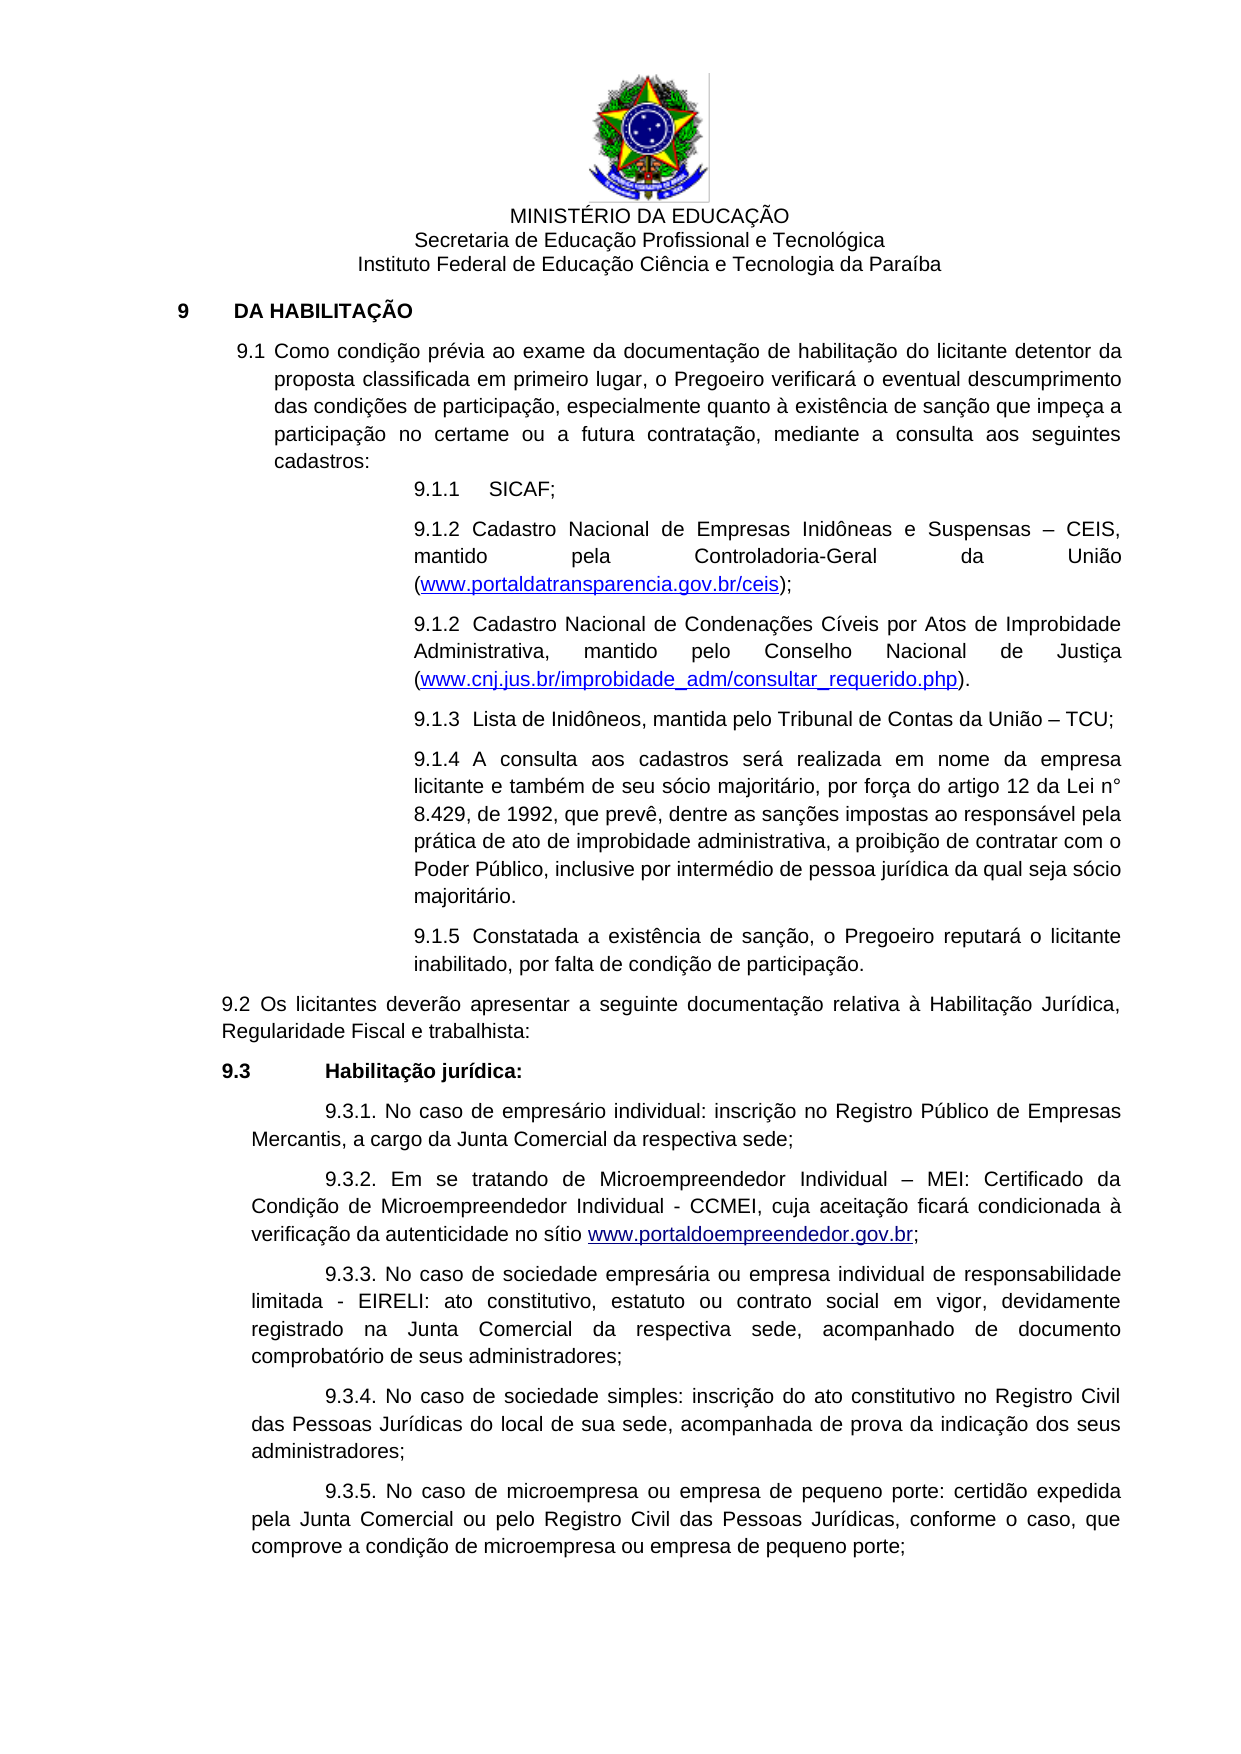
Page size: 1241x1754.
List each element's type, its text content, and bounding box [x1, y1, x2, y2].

text 9.3.4. No caso de sociedade simples: inscrição do ato constitutivo no Registro Civil das Pessoas Jurídicas do local de sua sede, acompanhada de prova da indicação dos seus administradores; [251, 1384, 1122, 1463]
list SICAF; [413, 477, 1122, 501]
list A consulta aos cadastros será realizada em nome da empresa licitante e também de seu sócio majoritário, por força do artigo 12 da Lei n° 8.429, de 1992, que prevê, dentre as sanções impostas ao responsável pela prática de ato de improbidade administrativa, a proibição de contratar com o Poder Público, inclusive por intermédio de pessoa jurídica da qual seja sócio majoritário. [413, 747, 1122, 908]
text 9.3.1. No caso de empresário individual: inscrição no Registro Público de Empresas Mercantis, a cargo da Junta Comercial da respectiva sede; [251, 1099, 1122, 1151]
list DA HABILITAÇÃO [177, 299, 1124, 323]
text 9.3.5. No caso de microempresa ou empresa de pequeno porte: certidão expedida pela Junta Comercial ou pelo Registro Civil das Pessoas Jurídicas, conforme o caso, que comprove a condição de microempresa ou empresa de pequeno porte; [251, 1479, 1122, 1558]
list Constatada a existência de sanção, o Pregoeiro reputará o licitante inabilitado, por falta de condição de participação. [413, 924, 1122, 976]
list Os licitantes deverão apresentar a seguinte documentação relativa à Habilitação Jurídica, Regularidade Fiscal e trabalhista: [221, 992, 1122, 1043]
text 9.3.3. No caso de sociedade empresária ou empresa individual de responsabilidade limitada - EIRELI: ato constitutivo, estatuto ou contrato social em vigor, devidamente registrado na Junta Comercial da respectiva sede, acompanhado de documento comprobatório de seus administradores; [251, 1262, 1122, 1368]
text 9.1.2 Cadastro Nacional de Empresas Inidôneas e Suspensas – CEIS, mantido pela Controladoria-Geral da União (www.portaldatransparencia.gov.br/ceis); [413, 517, 1122, 596]
list Habilitação jurídica: [222, 1059, 1122, 1083]
text 9.3.2. Em se tratando de Microempreendedor Individual – MEI: Certificado da Condição de Microempreendedor Individual - CCMEI, cuja aceitação ficará condicionada à verificação da autenticidade no sítio www.portaldoempreendedor.gov.br; [251, 1167, 1122, 1246]
picture [588, 73, 711, 204]
list Lista de Inidôneos, mantida pelo Tribunal de Contas da União – TCU; [413, 707, 1122, 731]
list Cadastro Nacional de Condenações Cíveis por Atos de Improbidade Administrativa, mantido pelo Conselho Nacional de Justiça (www.cnj.jus.br/improbidade_adm/consultar_requerido.php). [413, 612, 1122, 691]
list Como condição prévia ao exame da documentação de habilitação do licitante detentor da proposta classificada em primeiro lugar, o Pregoeiro verificará o eventual descumprimento das condições de participação, especialmente quanto à existência de sanção que impeça a participação no certame ou a futura contratação, mediante a consulta aos seguintes cadastros: [236, 339, 1122, 473]
